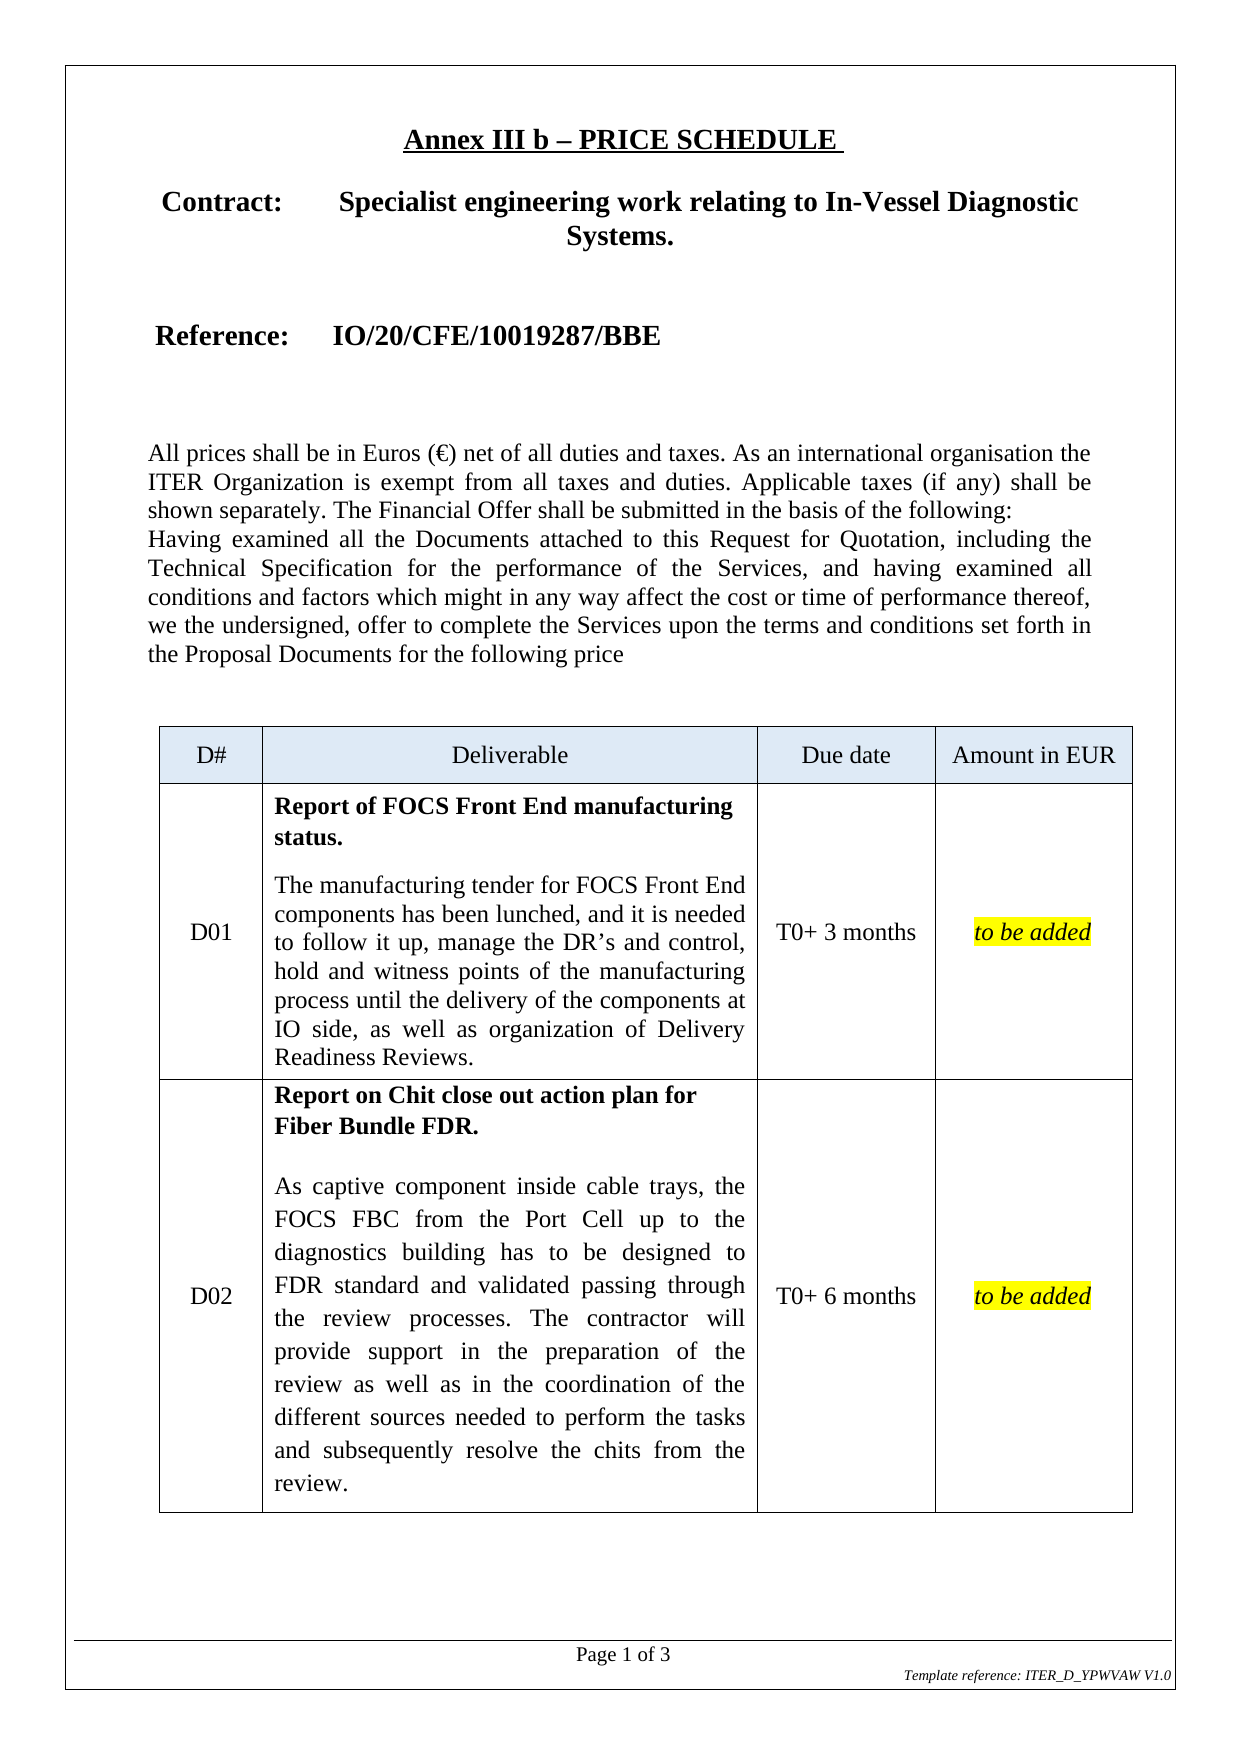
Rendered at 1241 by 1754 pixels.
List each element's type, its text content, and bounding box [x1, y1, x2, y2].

table_cell Report on Chit close out action plan for Fiber Bundle FDR. As captive component inside cable trays, the FOCS FBC from the Port Cell up to the diagnostics building has to be designed to FDR standard and validated passing through the review processes. The contractor will provide support in the preparation of the review as well as in the coordination of the different sources needed to perform the tasks and subsequently resolve the chits from the review. [263, 1080, 757, 1512]
table_cell D01 [160, 784, 262, 1079]
table_header Due date [758, 727, 935, 783]
table_cell T0+ 3 months [758, 784, 935, 1079]
table_cell Report of FOCS Front End manufacturing status. The manufacturing tender for FOCS Front End components has been lunched, and it is needed to follow it up, manage the DR’s and control, hold and witness points of the manufacturing process until the delivery of the components at IO side, as well as organization of Delivery Readiness Reviews. [263, 784, 757, 1079]
text Contract: Specialist engineering work relating to In-Vessel Diagnostic Systems. [148, 184, 1092, 251]
text Annex III b – PRICE SCHEDULE [148, 122, 1092, 155]
table_header D# [160, 727, 262, 783]
table_cell T0+ 6 months [758, 1080, 935, 1512]
text Having examined all the Documents attached to this Request for Quotation, including the Technical Specification for the performance of the Services, and having examined all conditions and factors which might in any way affect the cost or time of performance thereof, we the undersigned, offer to complete the Services upon the terms and conditions set forth in the Proposal Documents for the following price [148, 524, 1092, 668]
table_cell to be added [936, 1080, 1132, 1512]
table_cell D02 [160, 1080, 262, 1512]
table_header Amount in EUR [936, 727, 1132, 783]
table_header Deliverable [263, 727, 757, 783]
text Reference: IO/20/CFE/10019287/BBE [148, 318, 1137, 352]
table_cell to be added [936, 784, 1132, 1079]
text All prices shall be in Euros (€) net of all duties and taxes. As an international organisation the ITER Organization is exempt from all taxes and duties. Applicable taxes (if any) shall be shown separately. The Financial Offer shall be submitted in the basis of the following: [148, 438, 1092, 524]
